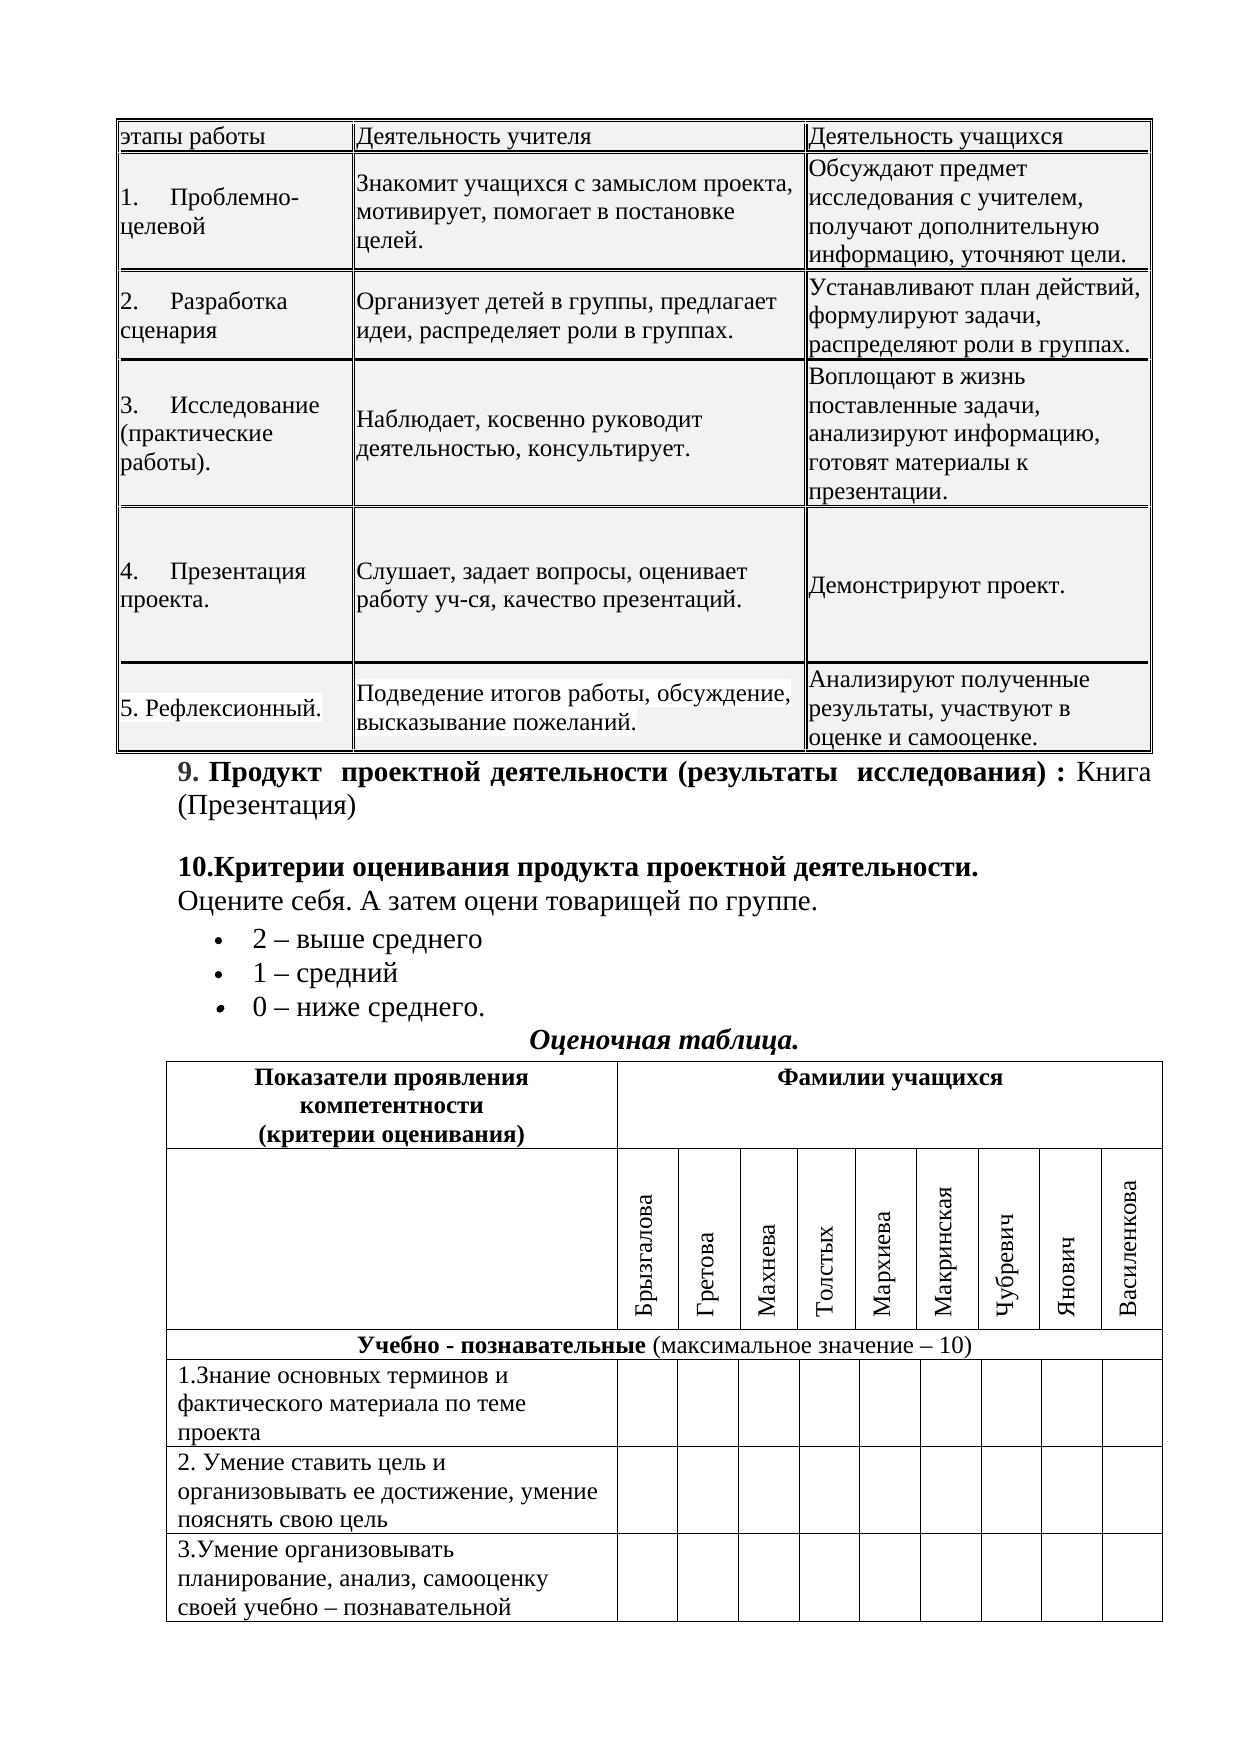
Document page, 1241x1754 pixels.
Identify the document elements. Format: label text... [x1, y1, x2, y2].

table_cell Василенкова [1102, 1149, 1162, 1329]
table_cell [167, 1534, 617, 1621]
table_cell [618, 1534, 677, 1621]
table_cell [678, 1447, 738, 1533]
table_header Фамилии учащихся [618, 1062, 1162, 1148]
table_cell [167, 1149, 617, 1329]
table_cell Толстых [798, 1149, 855, 1329]
table_cell [800, 1447, 859, 1533]
table_cell Устанавливают план действий, формулируют задачи, распределяют роли в группах. [808, 268, 1150, 358]
table_cell Знакомит учащихся с замыслом проекта, мотивирует, помогает в постановке целей. [355, 154, 804, 268]
table_cell Гретова [679, 1149, 740, 1329]
table_cell Организует детей в группы, предлагает идеи, распределяет роли в группах. [355, 272, 804, 358]
list 1 – средний [215, 955, 1152, 989]
table_cell [678, 1534, 738, 1621]
table_cell [678, 1360, 738, 1446]
table_cell [739, 1534, 799, 1621]
table_header Показатели проявления компетентности (критерии оценивания) [167, 1062, 617, 1148]
table_cell [982, 1447, 1041, 1533]
text Оценочная таблица. [177, 1022, 1152, 1056]
table_cell [618, 1447, 677, 1533]
table_cell [1103, 1447, 1162, 1533]
table_cell [800, 1360, 859, 1446]
table_cell Махнева [741, 1149, 797, 1329]
table_cell [1042, 1447, 1102, 1533]
table_cell 1.Знание основных терминов и фактического материала по теме проекта [167, 1360, 617, 1446]
table_cell [860, 1360, 920, 1446]
table_cell Брызгалова [618, 1149, 678, 1329]
table_cell Мархиева [856, 1149, 916, 1329]
table_cell 3. Исследование (практические работы). [118, 358, 352, 505]
table_cell Янович [1040, 1149, 1101, 1329]
table_cell [1103, 1534, 1162, 1621]
table_cell [800, 1534, 859, 1621]
table_cell [1042, 1534, 1102, 1621]
table_cell Наблюдает, косвенно руководит деятельностью, консультирует. [355, 361, 804, 505]
table_cell [739, 1360, 799, 1446]
table_cell [982, 1360, 1041, 1446]
table_cell 2. Умение ставить цель и организовывать ее достижение, умение пояснять свою цель [167, 1447, 617, 1533]
table_cell [860, 1447, 920, 1533]
table_cell [982, 1534, 1041, 1621]
table_cell 4. Презентация проекта. [118, 505, 354, 661]
text 10.Критерии оценивания продукта проектной деятельности. [177, 849, 1152, 883]
table_cell [921, 1447, 981, 1533]
text 9. Продукт проектной деятельности (результаты исследования) : Книга (Презентация) [177, 754, 1152, 821]
table_cell [921, 1534, 981, 1621]
table_cell 2. Разработка сценария [119, 268, 352, 358]
text Оцените себя. А затем оцени товарищей по группе. [177, 883, 1152, 917]
table_cell Макринская [917, 1149, 978, 1329]
list 2 – выше среднего [215, 922, 1152, 955]
table_cell [1042, 1360, 1102, 1446]
table_cell Чубревич [979, 1149, 1039, 1329]
table_header Деятельность учителя [354, 120, 806, 150]
table_cell Воплощают в жизнь поставленные задачи, анализируют информацию, готовят материалы к презентации. [808, 358, 1151, 505]
table_cell [1103, 1360, 1162, 1446]
table_cell Слушает, задает вопросы, оценивает работу уч-ся, качество презентаций. [355, 508, 804, 661]
table_cell Подведение итогов работы, обсуждение, высказывание пожеланий. [354, 661, 806, 750]
table_cell 1. Проблемно-целевой [119, 150, 352, 268]
table_cell Демонстрируют проект. [806, 505, 1151, 661]
table_cell [618, 1360, 677, 1446]
table_cell 5. Рефлексионный. [119, 661, 354, 750]
table_header Деятельность учащихся [806, 122, 1150, 150]
list 0 – ниже среднего. [215, 989, 1152, 1022]
table_cell [860, 1534, 920, 1621]
table_cell Анализируют полученные результаты, участвуют в оценке и самооценке. [1038, 661, 1150, 750]
table_cell [739, 1447, 799, 1533]
table_cell [921, 1360, 981, 1446]
table_cell Обсуждают предмет исследования с учителем, получают дополнительную информацию, уточняют цели. [808, 150, 1150, 268]
table_header этапы работы [119, 122, 354, 150]
table_cell Учебно - познавательные (максимальное значение – 10) [167, 1330, 1162, 1359]
